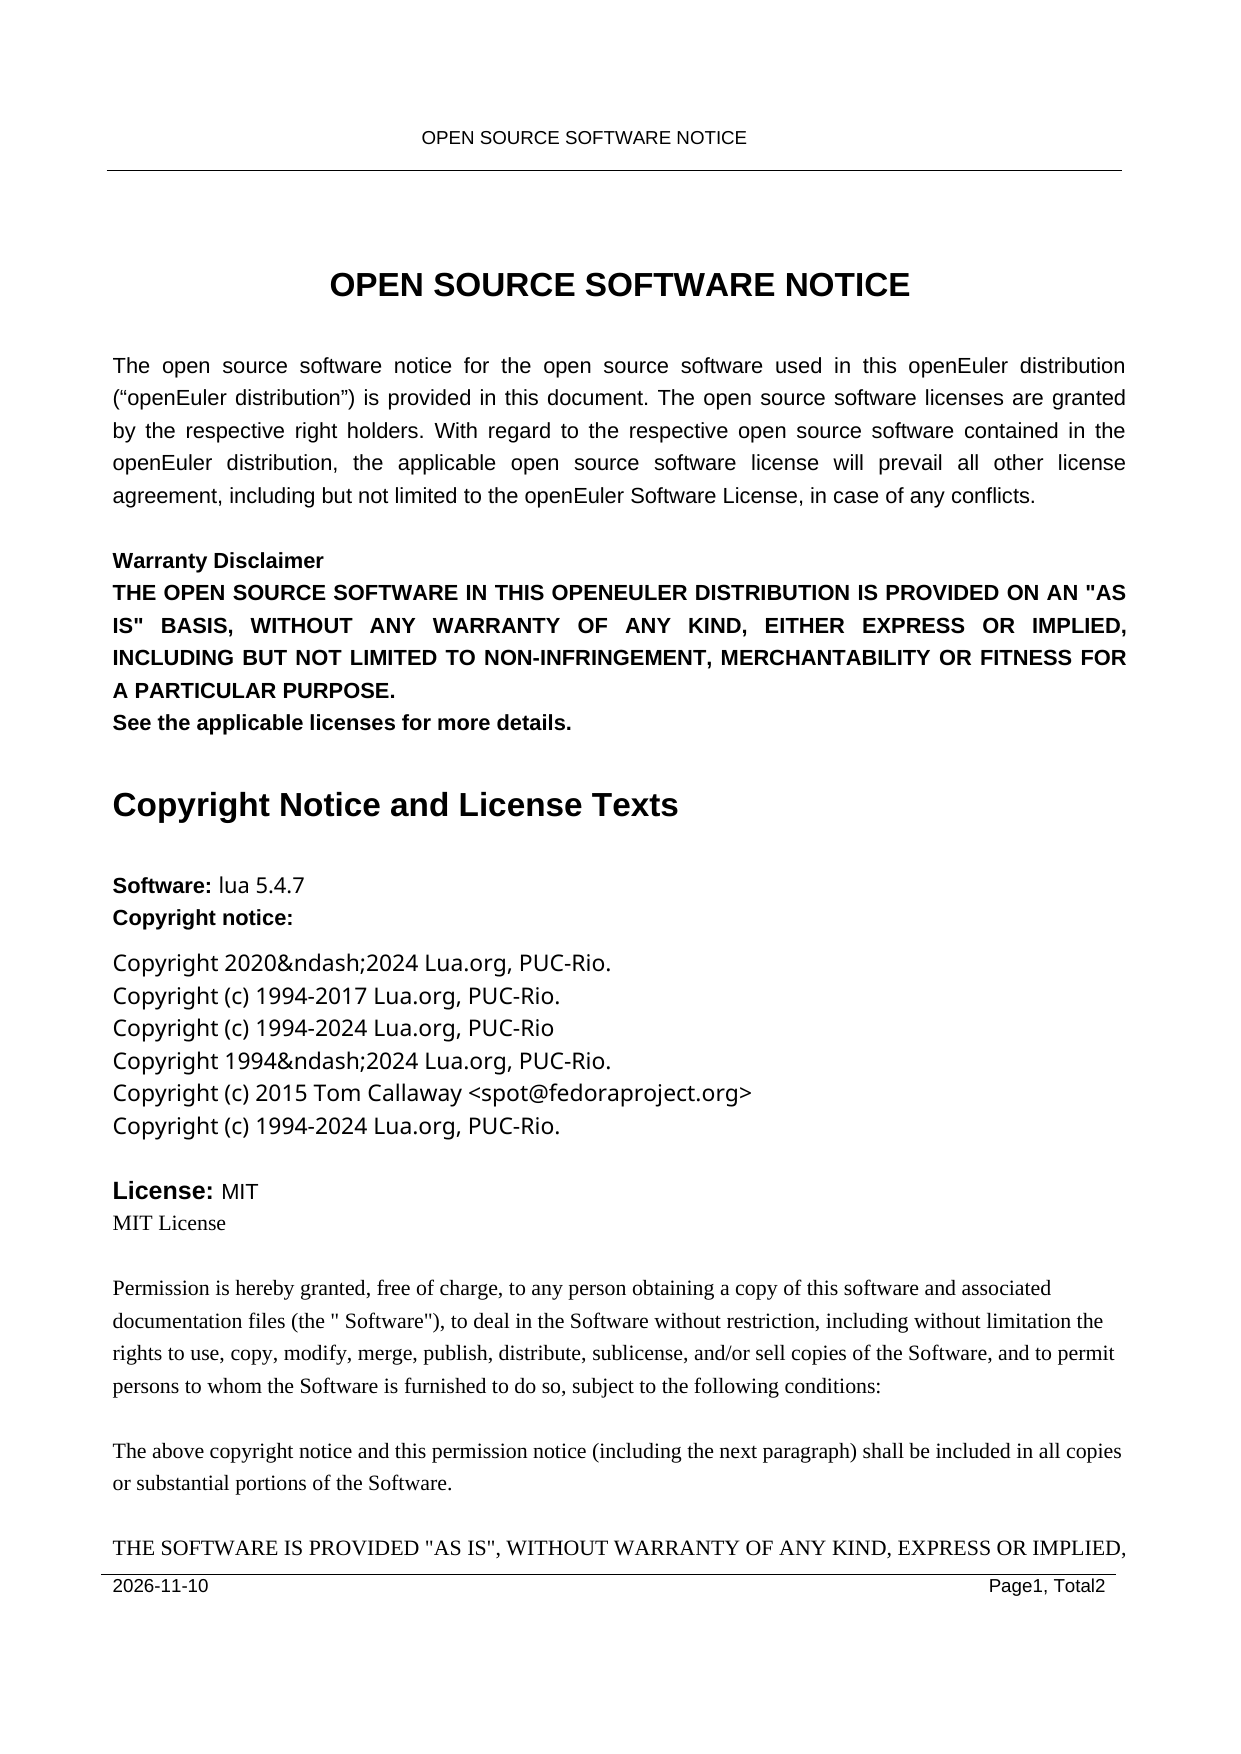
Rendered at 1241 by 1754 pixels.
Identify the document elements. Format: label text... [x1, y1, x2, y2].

text OPEN SOURCE SOFTWARE NOTICE [112, 251, 1128, 316]
text Copyright Notice and License Texts [112, 771, 1128, 836]
text Copyright 2020&ndash;2024 Lua.org, PUC-Rio. Copyright (c) 1994-2017 Lua.org, PUC-Rio. Copyright (c) 1994-2024 Lua.org, PUC-Rio Copyright 1994&ndash;2024 Lua.org, PUC-Rio. Copyright (c) 2015 Tom Callaway <spot@fedoraproject.org> Copyright (c) 1994-2024 Lua.org, PUC-Rio. [112, 947, 1128, 1174]
text Copyright notice: [112, 901, 1128, 934]
text THE OPEN SOURCE SOFTWARE IN THIS OPENEULER DISTRIBUTION IS PROVIDED ON AN "AS IS" BASIS, WITHOUT ANY WARRANTY OF ANY KIND, EITHER EXPRESS OR IMPLIED, INCLUDING BUT NOT LIMITED TO NON-INFRINGEMENT, MERCHANTABILITY OR FITNESS FOR A PARTICULAR PURPOSE. See the applicable licenses for more details. [112, 576, 1128, 739]
title Software: lua 5.4.7 [112, 869, 1128, 901]
text The open source software notice for the open source software used in this openEuler distribution (“openEuler distribution”) is provided in this document. The open source software licenses are granted by the respective right holders. With regard to the respective open source software contained in the openEuler distribution, the applicable open source software license will prevail all other license agreement, including but not limited to the openEuler Software License, in case of any conflicts. [112, 349, 1128, 511]
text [112, 1207, 1128, 1564]
text Warranty Disclaimer [112, 544, 1128, 576]
text License: MIT [112, 1174, 1128, 1207]
